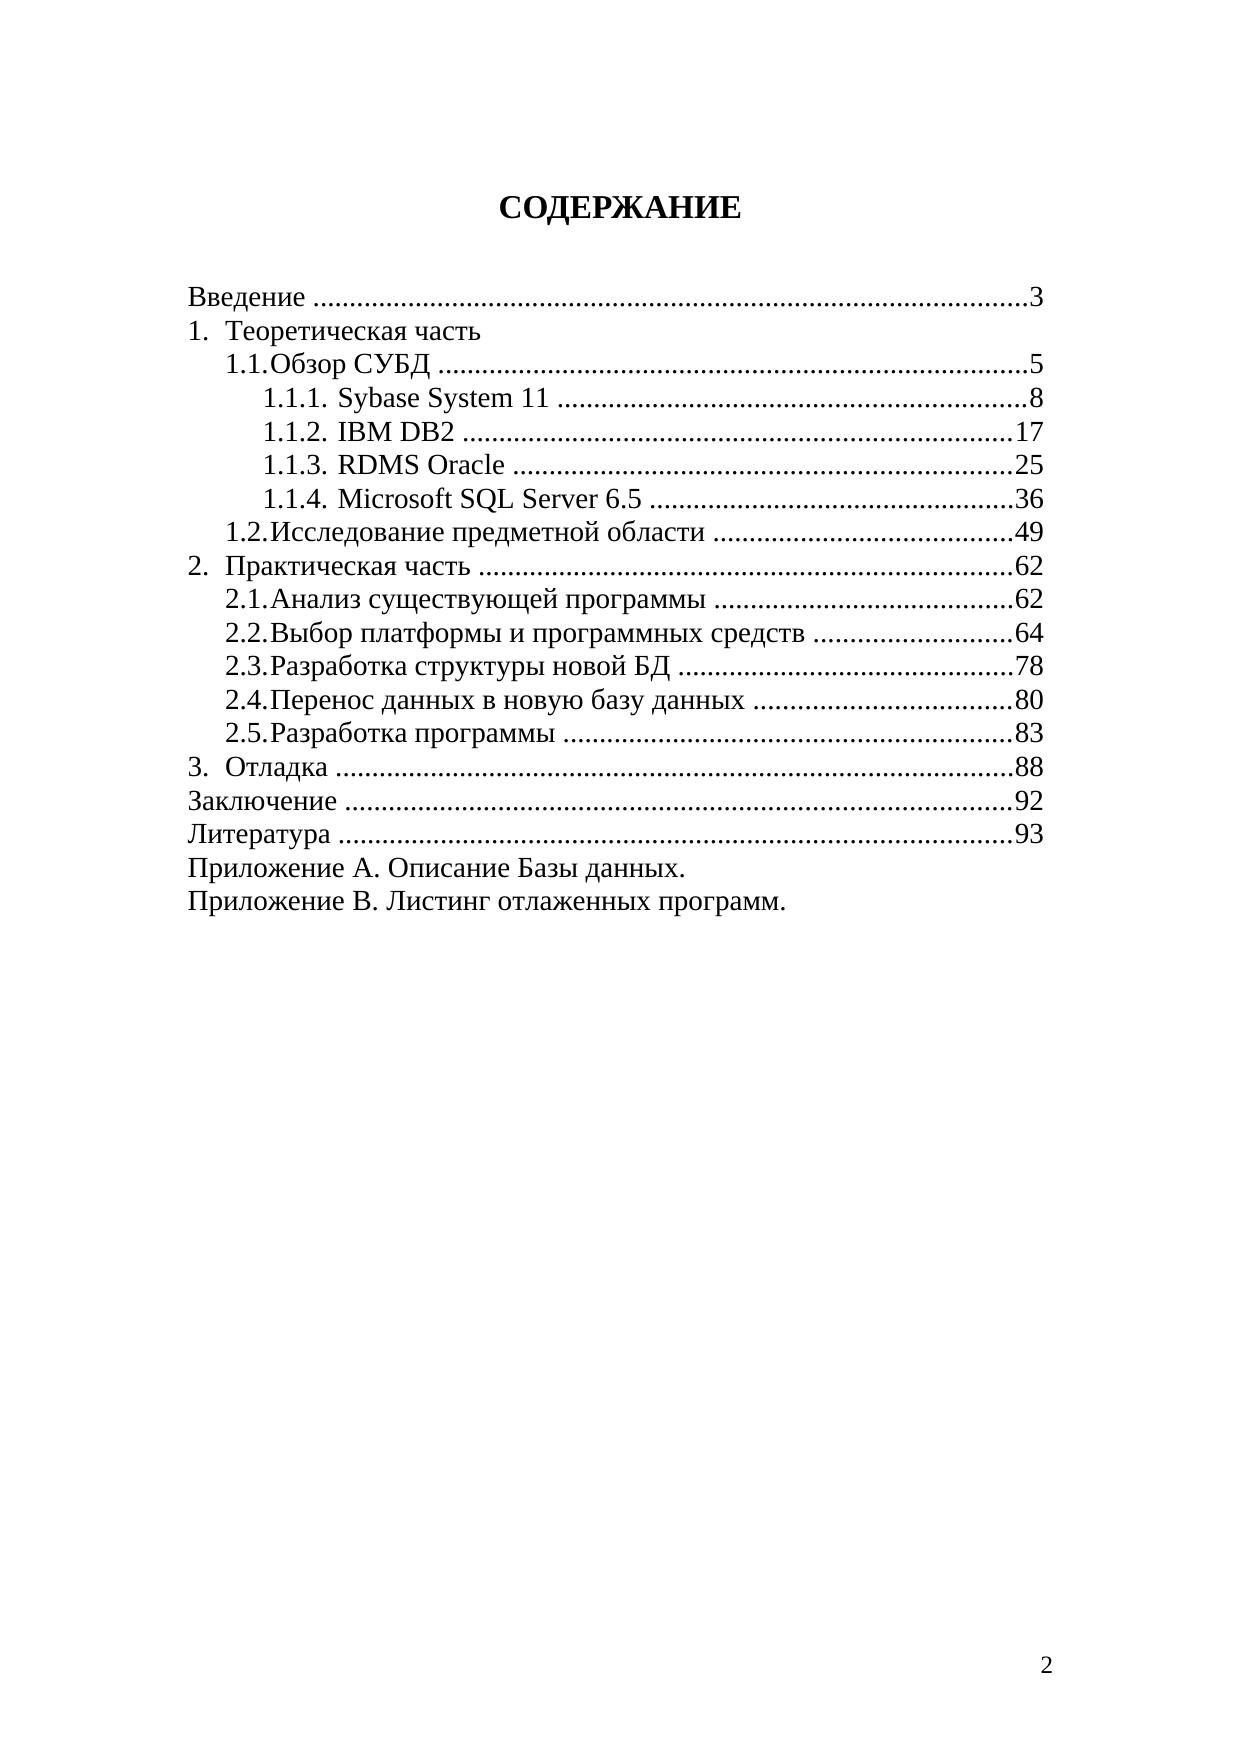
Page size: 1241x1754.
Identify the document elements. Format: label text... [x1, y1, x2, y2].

list Перенос данных в новую базу данных 80 [225, 682, 1053, 716]
list RDMS Oracle 25 [262, 447, 1053, 481]
text Приложение В. Листинг отлаженных программ. [187, 883, 1053, 917]
text Заключение 92 [187, 783, 1053, 816]
text Литература 93 [187, 816, 1053, 850]
list Практическая часть 62 [187, 548, 1053, 581]
subtitle СОДЕРЖАНИЕ [187, 187, 1053, 226]
text Введение 3 [187, 279, 1053, 313]
list Теоретическая часть [187, 313, 1053, 347]
list Обзор СУБД 5 [225, 347, 1053, 380]
list Выбор платформы и программных средств 64 [225, 615, 1053, 648]
list IBM DB2 17 [262, 414, 1053, 447]
list Разработка структуры новой БД 78 [225, 648, 1053, 682]
list Отладка 88 [187, 749, 1053, 783]
list Исследование предметной области 49 [225, 514, 1053, 548]
list Разработка программы 83 [225, 716, 1053, 749]
text Приложение А. Описание Базы данных. [187, 850, 1053, 883]
list Sybase System 11 8 [262, 380, 1053, 414]
list Анализ существующей программы 62 [225, 581, 1053, 615]
list Microsoft SQL Server 6.5 36 [262, 481, 1053, 514]
